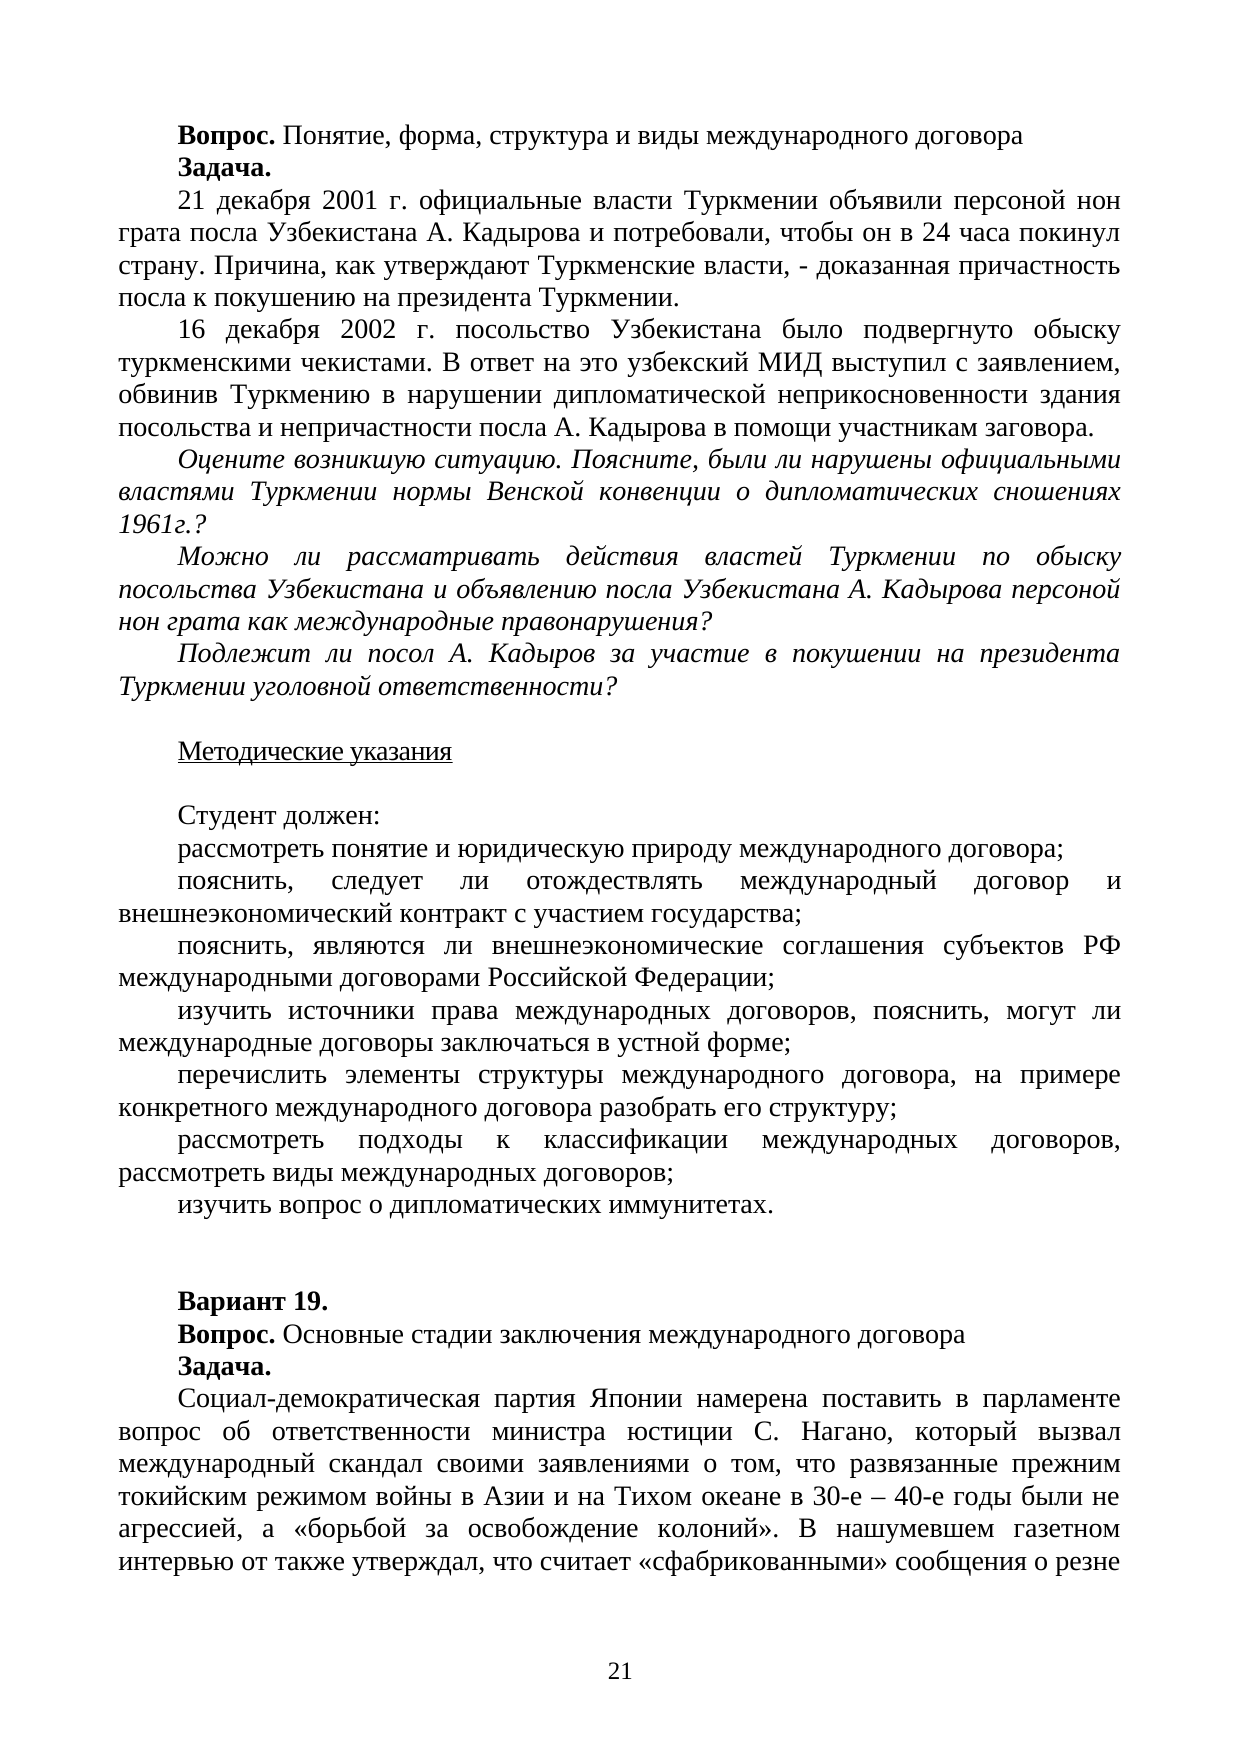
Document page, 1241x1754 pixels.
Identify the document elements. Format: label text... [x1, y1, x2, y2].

text Студент должен: [118, 798, 1122, 831]
text рассмотреть понятие и юридическую природу международного договора; [118, 831, 1122, 863]
text 21 декабря 2001 г. официальные власти Туркмении объявили персоной нон грата посла Узбекистана А. Кадырова и потребовали, чтобы он в 24 часа покинул страну. Причина, как утверждают Туркменские власти, - доказанная причастность посла к покушению на президента Туркмении. [118, 183, 1122, 312]
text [118, 1382, 1122, 1576]
text Подлежит ли посол А. Кадыров за участие в покушении на президента Туркмении уголовной ответственности? [118, 636, 1122, 701]
text перечислить элементы структуры международного договора, на примере конкретного международного договора разобрать его структуру; [118, 1058, 1122, 1122]
text изучить вопрос о дипломатических иммунитетах. [118, 1187, 1122, 1219]
text рассмотреть подходы к классификации международных договоров, рассмотреть виды международных договоров; [118, 1122, 1122, 1187]
text изучить источники права международных договоров, пояснить, могут ли международные договоры заключаться в устной форме; [118, 993, 1122, 1058]
text Вариант 19. [118, 1284, 1122, 1317]
text 16 декабря 2002 г. посольство Узбекистана было подвергнуто обыску туркменскими чекистами. В ответ на это узбекский МИД выступил с заявлением, обвинив Туркмению в нарушении дипломатической неприкосновенности здания посольства и непричастности посла А. Кадырова в помощи участникам заговора. [118, 312, 1122, 442]
text пояснить, являются ли внешнеэкономические соглашения субъектов РФ международными договорами Российской Федерации; [118, 928, 1122, 993]
text Вопрос. Понятие, форма, структура и виды международного договора [118, 118, 1122, 151]
text Оцените возникшую ситуацию. Поясните, были ли нарушены официальными властями Туркмении нормы Венской конвенции о дипломатических сношениях 1961г.? [118, 442, 1122, 539]
text Задача. [118, 151, 1122, 183]
subtitle Методические указания [118, 734, 1122, 766]
text Задача. [118, 1349, 1122, 1382]
text пояснить, следует ли отождествлять международный договор и внешнеэкономический контракт с участием государства; [118, 863, 1122, 928]
text Можно ли рассматривать действия властей Туркмении по обыску посольства Узбекистана и объявлению посла Узбекистана А. Кадырова персоной нон грата как международные правонарушения? [118, 539, 1122, 636]
text Вопрос. Основные стадии заключения международного договора [118, 1317, 1122, 1349]
